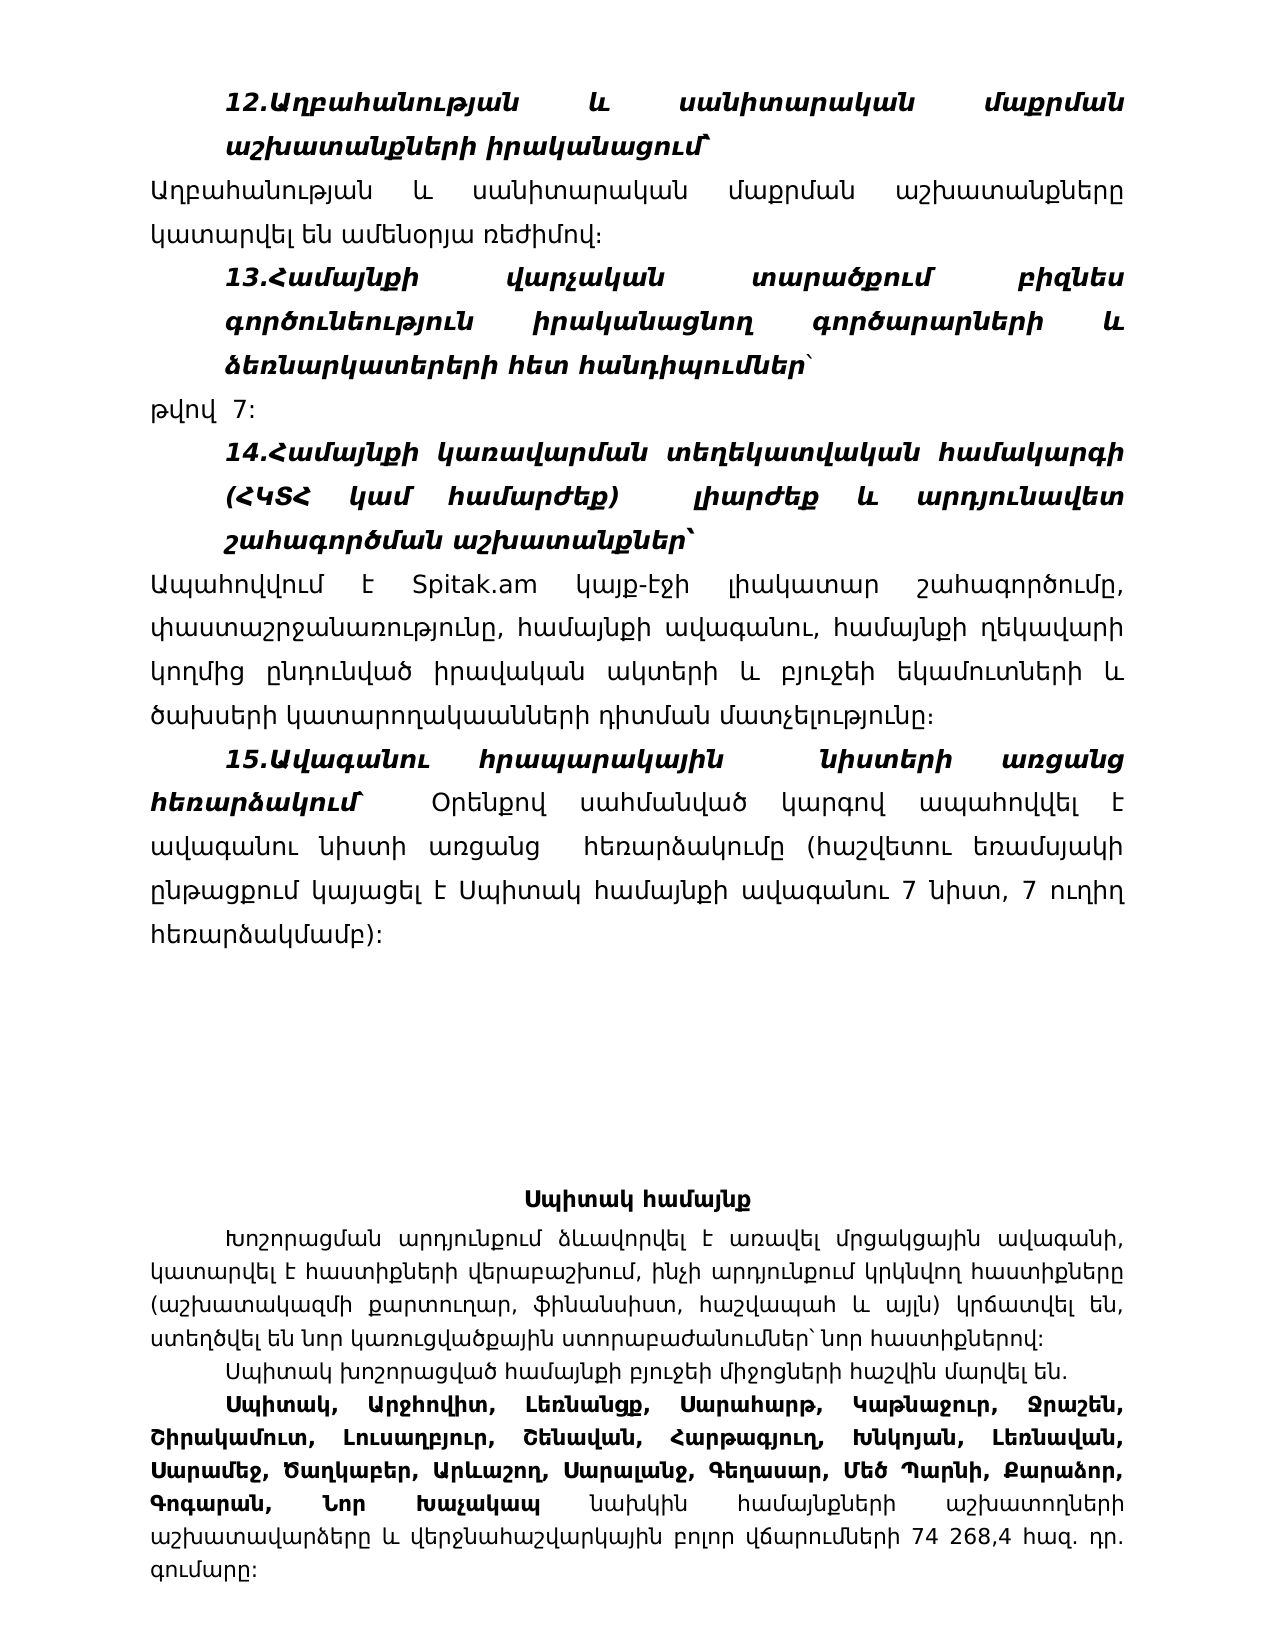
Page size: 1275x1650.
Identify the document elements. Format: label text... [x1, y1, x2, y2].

text Ապահովվում է Spitak.am կայք-էջի լիակատար շահագործումը, փաստաշրջանառությունը, համայնքի ավագանու, համայնքի ղեկավարի կողմից ընդունված իրավական ակտերի և բյուջեի եկամուտների և ծախսերի կատարողակաանների դիտման մատչելությունը։ [150, 570, 1125, 730]
text Աղբահանության և սանիտարական մաքրման աշխատանքները կատարվել են ամենօրյա ռեժիմով։ [150, 176, 1125, 249]
text թվով 7: [150, 395, 1125, 424]
text Խոշորացման արդյունքում ձևավորվել է առավել մրցակցային ավագանի, կատարվել է հաստիքների վերաբաշխում, ինչի արդյունքում կրկնվող հաստիքները (աշխատակազմի քարտուղար, ֆինանսիստ, հաշվապահ և այլն) կրճատվել են, ստեղծվել են նոր կառուցվածքային ստորաբաժանումներ՝ նոր հաստիքներով: [150, 1226, 1125, 1351]
text Սպիտակ, Արջհովիտ, Լեռնանցք, Սարահարթ, Կաթնաջուր, Ջրաշեն, Շիրակամուտ, Լուսաղբյուր, Շենավան, Հարթագյուղ, Խնկոյան, Լեռնավան, Սարամեջ, Ծաղկաբեր, Արևաշող, Սարալանջ, Գեղասար, Մեծ Պարնի, Քարաձոր, Գոգարան, Նոր Խաչակապ նախկին համայնքների աշխատողների աշխատավարձերը և վերջնահաշվարկային բոլոր վճարումների 74 268,4 հազ. դր. գումարը: [150, 1392, 1125, 1583]
text 14.Համայնքի կառավարման տեղեկատվական համակարգի (ՀԿՏՀ կամ համարժեք) լիարժեք և արդյունավետ շահագործման աշխատանքներ՝ [225, 439, 1125, 555]
text 12.Աղբահանության և սանիտարական մաքրման աշխատանքների իրականացում՝ [225, 89, 1125, 162]
text 13.Համայնքի վարչական տարածքում բիզնես գործունեություն իրականացնող գործարարների և ձեռնարկատերերի հետ հանդիպումներ՝ [225, 264, 1125, 380]
text Սպիտակ համայնք [150, 1186, 1125, 1213]
text 15.Ավագանու հրապարակային նիստերի առցանց հեռարձակում՝ Օրենքով սահմանված կարգով ապահովվել է ավագանու նիստի առցանց հեռարձակումը (հաշվետու եռամսյակի ընթացքում կայացել է Սպիտակ համայնքի ավագանու 7 նիստ, 7 ուղիղ հեռարձակմամբ): [150, 745, 1125, 949]
text Սպիտակ խոշորացված համայնքի բյուջեի միջոցների հաշվին մարվել են. [150, 1359, 1125, 1384]
